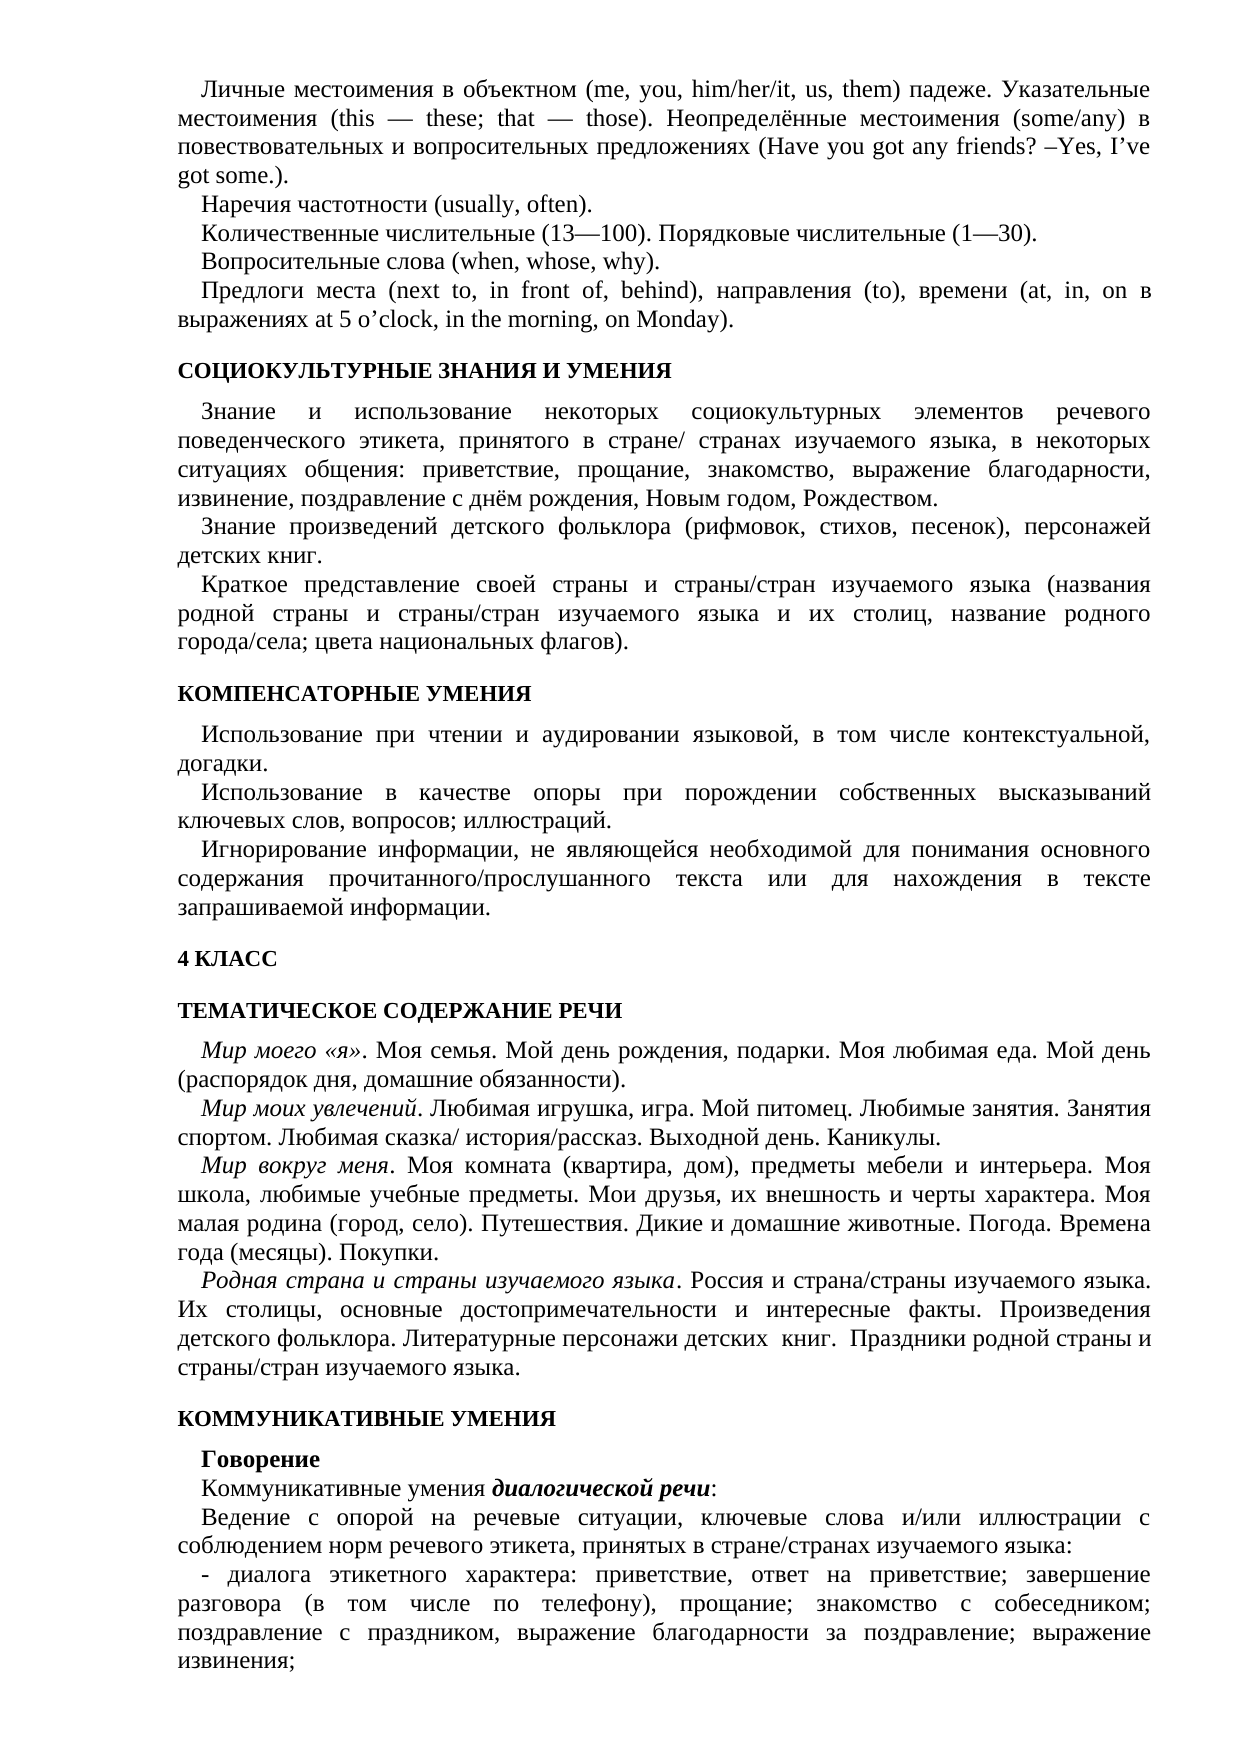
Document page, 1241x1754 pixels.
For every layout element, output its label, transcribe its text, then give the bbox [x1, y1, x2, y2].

text Знание и использование некоторых социокультурных элементов речевого поведенческого этикета, принятого в стране/ странах изучаемого языка, в некоторых ситуациях общения: приветствие, прощание, знакомство, выражение благодарности, извинение, поздравление с днём рождения, Новым годом, Рождеством. [177, 396, 1152, 511]
text Знание произведений детского фольклора (рифмовок, стихов, песенок), персонажей детских книг. [177, 511, 1152, 569]
text Мир вокруг меня. Моя комната (квартира, дом), предметы мебели и интерьера. Моя школа, любимые учебные предметы. Мои друзья, их внешность и черты характера. Моя малая родина (город, село). Путешествия. Дикие и домашние животные. Погода. Времена года (месяцы). Покупки. [177, 1151, 1152, 1266]
text Коммуникативные умения диалогической речи: [177, 1473, 1152, 1502]
text Родная страна и страны изучаемого языка. Россия и страна/страны изучаемого языка. Их столицы, основные достопримечательности и интересные факты. Произведения детского фольклора. Литературные персонажи детских книг. Праздники родной страны и страны/стран изучаемого языка. [177, 1266, 1152, 1381]
text 4 КЛАСС [177, 945, 1152, 972]
text СОЦИОКУЛЬТУРНЫЕ ЗНАНИЯ И УМЕНИЯ [177, 358, 1152, 384]
text Говорение [177, 1444, 1152, 1473]
text ТЕМАТИЧЕСКОЕ СОДЕРЖАНИЕ РЕЧИ [177, 997, 1152, 1023]
text КОМПЕНСАТОРНЫЕ УМЕНИЯ [177, 680, 1152, 707]
text Краткое представление своей страны и страны/стран изучаемого языка (названия родной страны и страны/стран изучаемого языка и их столиц, название родного города/села; цвета национальных флагов). [177, 569, 1152, 655]
text Ведение с опорой на речевые ситуации, ключевые слова и/или иллюстрации с соблюдением норм речевого этикета, принятых в стране/странах изучаемого языка: [177, 1502, 1152, 1559]
text Мир моего «я». Моя семья. Мой день рождения, подарки. Моя любимая еда. Мой день (распорядок дня, домашние обязанности). [177, 1036, 1152, 1093]
text Количественные числительные (13—100). Порядковые числительные (1—30). [177, 218, 1152, 246]
text - диалога этикетного характера: приветствие, ответ на приветствие; завершение разговора (в том числе по телефону), прощание; знакомство с собеседником; поздравление с праздником, выражение благодарности за поздравление; выражение извинения; [177, 1559, 1152, 1674]
text Игнорирование информации, не являющейся необходимой для понимания основного содержания прочитанного/прослушанного текста или для нахождения в тексте запрашиваемой информации. [177, 834, 1152, 920]
text Мир моих увлечений. Любимая игрушка, игра. Мой питомец. Любимые занятия. Занятия спортом. Любимая сказка/ история/рассказ. Выходной день. Каникулы. [177, 1093, 1152, 1151]
text Наречия частотности (usually, often). [177, 189, 1152, 218]
text Предлоги места (next to, in front of, behind), направления (to), времени (at, in, on в выражениях at 5 o’clock, in the morning, on Monday). [177, 275, 1152, 333]
text Вопросительные слова (when, whose, why). [177, 246, 1152, 275]
text КОММУНИКАТИВНЫЕ УМЕНИЯ [177, 1406, 1152, 1432]
text Использование при чтении и аудировании языковой, в том числе контекстуальной, догадки. [177, 719, 1152, 777]
text Использование в качестве опоры при порождении собственных высказываний ключевых слов, вопросов; иллюстраций. [177, 777, 1152, 834]
text Личные местоимения в объектном (me, you, him/her/it, us, them) падеже. Указательные местоимения (this — these; that — those). Неопределённые местоимения (some/any) в повествовательных и вопросительных предложениях (Have you got any friends? –Yes, I’ve got some.). [177, 74, 1152, 189]
